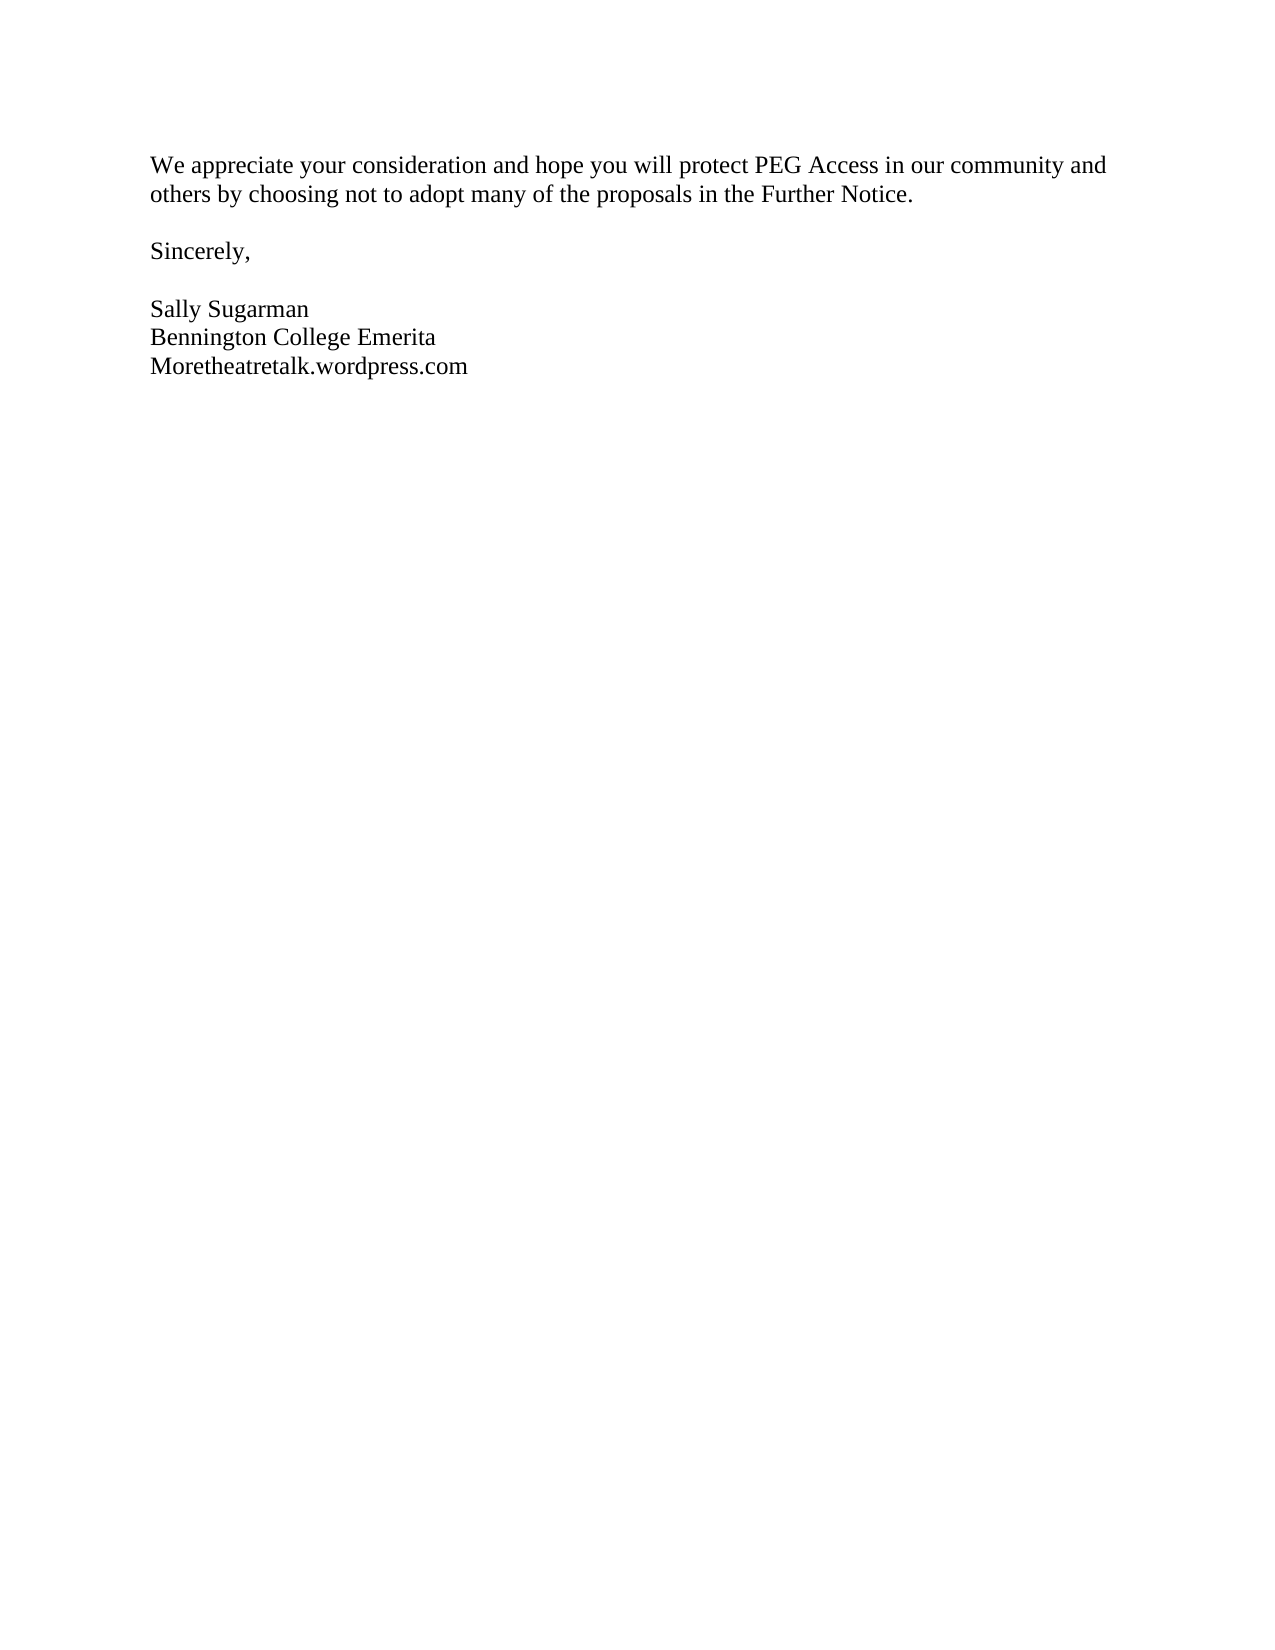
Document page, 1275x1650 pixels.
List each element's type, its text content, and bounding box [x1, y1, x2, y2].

text Sally Sugarman [150, 294, 1125, 322]
text Moretheatretalk.wordpress.com [150, 351, 1125, 380]
text Bennington College Emerita [150, 322, 1125, 351]
text Sincerely, [150, 236, 1125, 265]
text We appreciate your consideration and hope you will protect PEG Access in our community and others by choosing not to adopt many of the proposals in the Further Notice. [150, 150, 1125, 207]
